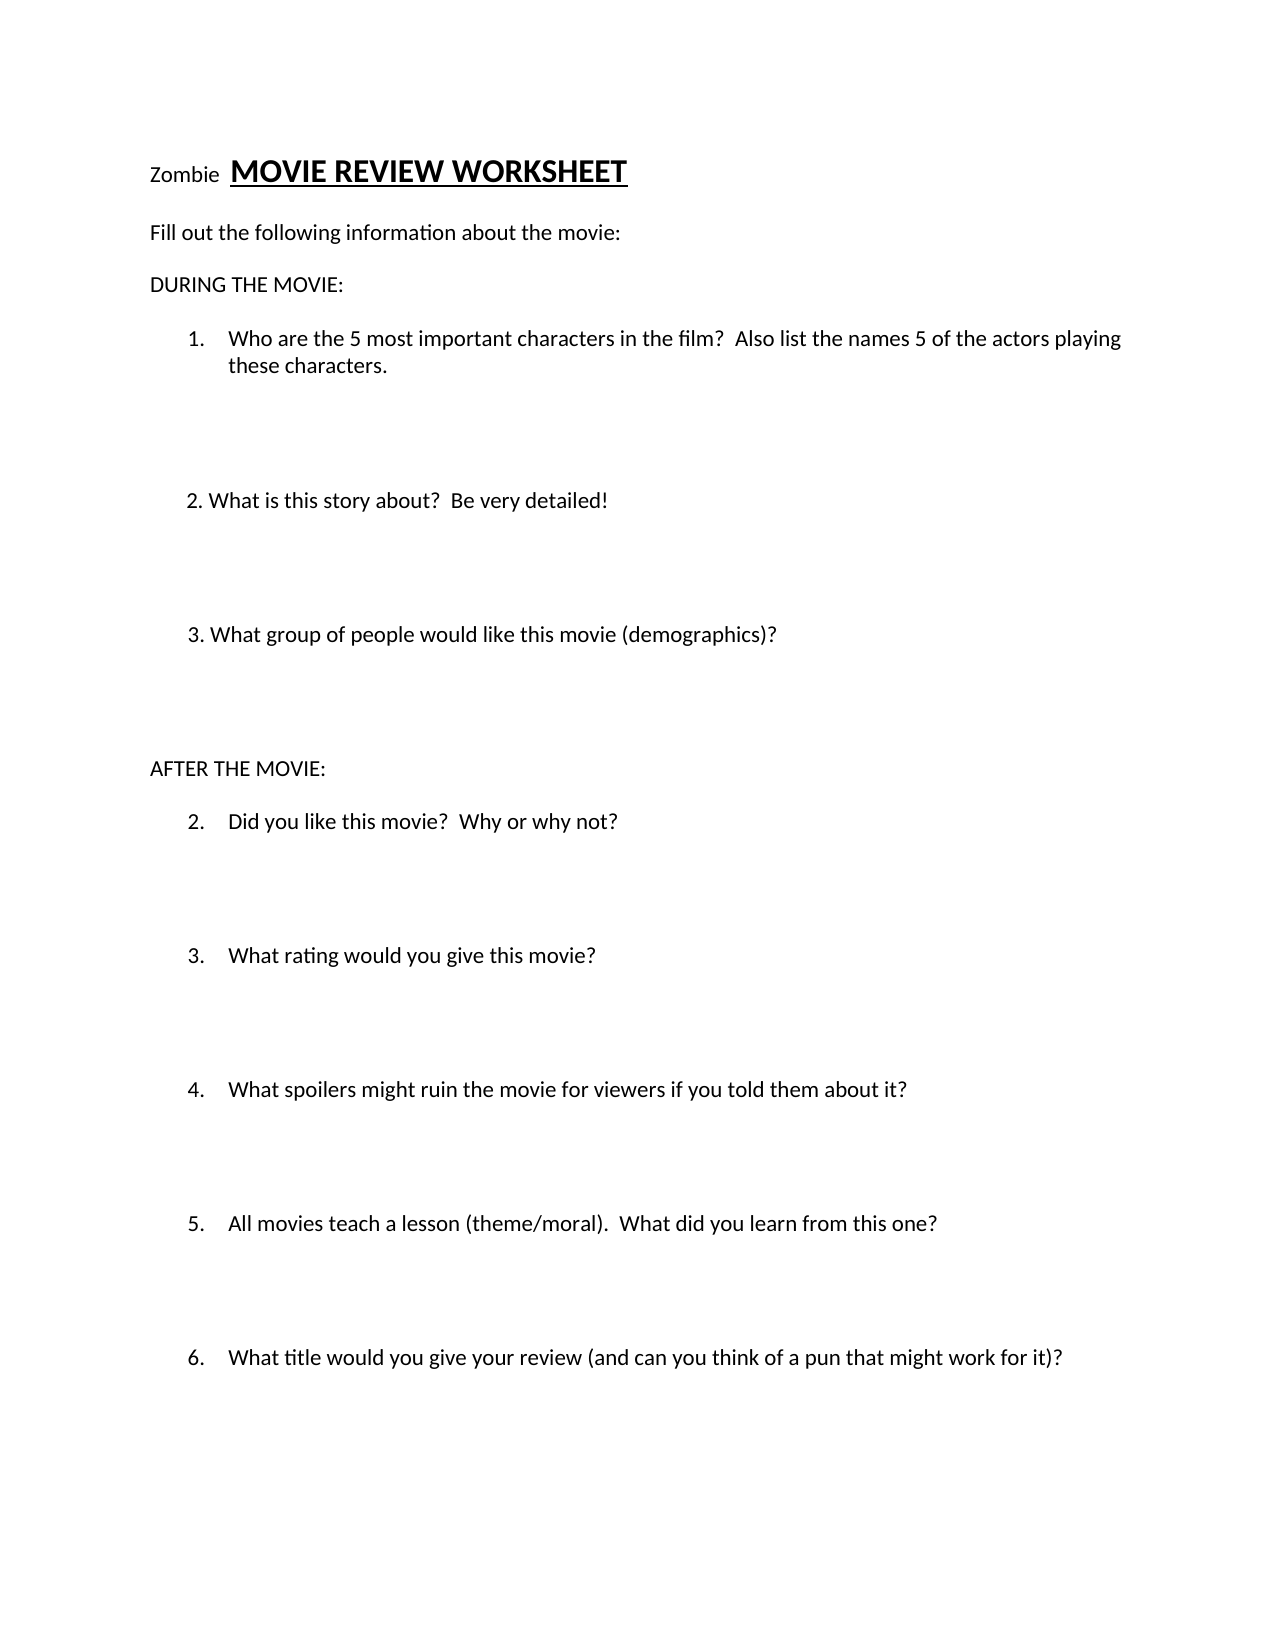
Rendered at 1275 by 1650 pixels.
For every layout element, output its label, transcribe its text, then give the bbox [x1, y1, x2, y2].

list What rating would you give this movie? [187, 941, 1125, 969]
text DURING THE MOVIE: [150, 271, 1125, 299]
list What spoilers might ruin the movie for viewers if you told them about it? [187, 1075, 1125, 1103]
list All movies teach a lesson (theme/moral). What did you learn from this one? [187, 1209, 1125, 1237]
list Did you like this movie? Why or why not? [187, 807, 1125, 835]
text 2. What is this story about? Be very detailed! [150, 486, 1125, 514]
text AFTER THE MOVIE: [150, 754, 1125, 782]
text Fill out the following information about the movie: [150, 218, 1125, 246]
text 3. What group of people would like this movie (demographics)? [187, 620, 1125, 648]
text Zombie MOVIE REVIEW WORKSHEET [150, 150, 1125, 191]
list What title would you give your review (and can you think of a pun that might work for it)? [187, 1343, 1125, 1371]
list Who are the 5 most important characters in the film? Also list the names 5 of the actors playing these characters. [187, 324, 1125, 380]
